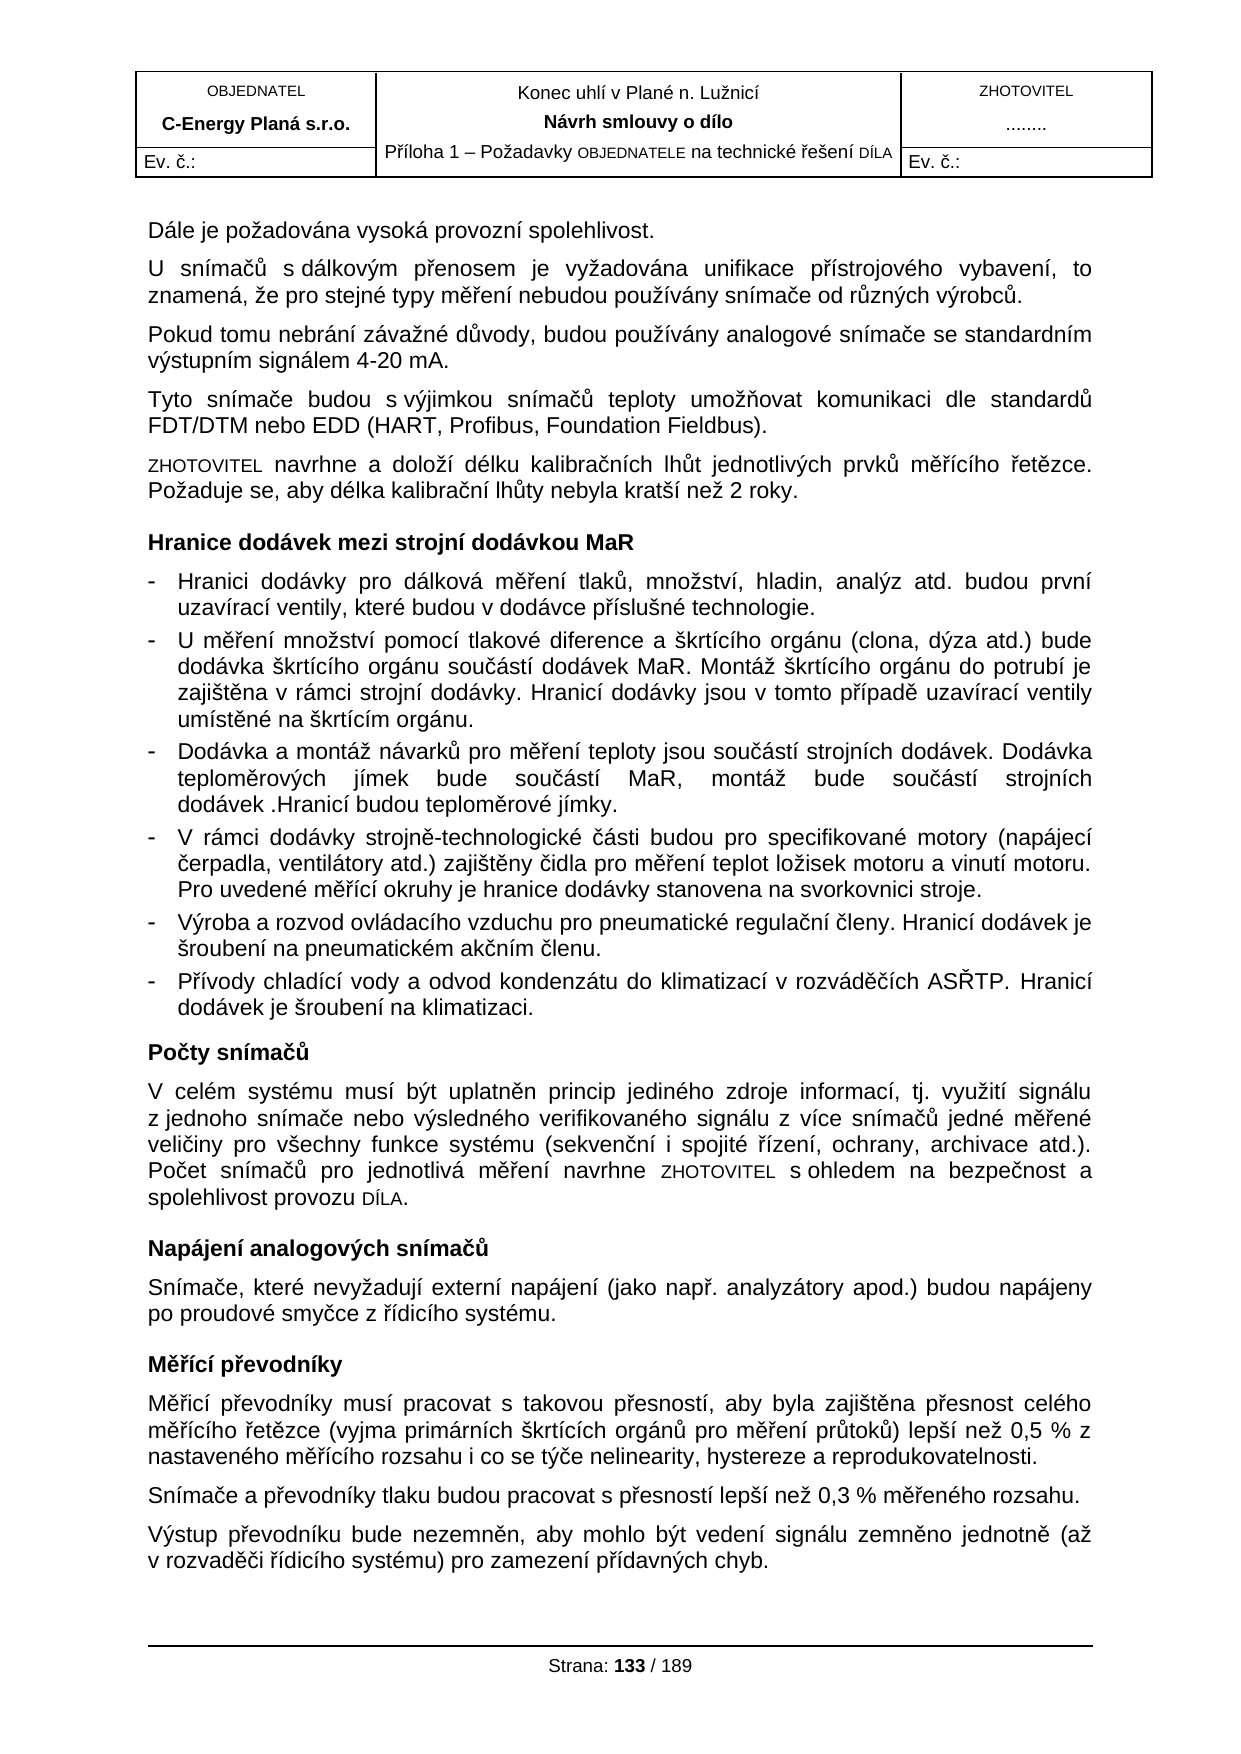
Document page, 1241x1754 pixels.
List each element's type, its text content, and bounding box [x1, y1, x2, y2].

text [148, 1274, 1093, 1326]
list  Výroba a rozvod ovládacího vzduchu pro pneumatické regulační členy. Hranicí dodávek je šroubení na pneumatickém akčním členu. [148, 909, 1093, 962]
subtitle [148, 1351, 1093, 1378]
subtitle Hranice dodávek mezi strojní dodávkou MaR [148, 529, 1093, 555]
text Pokud tomu nebrání závažné důvody, budou používány analogové snímače se standardním výstupním signálem 4-20 mA. [148, 321, 1093, 373]
list  Dodávka a montáž návarků pro měření teploty jsou součástí strojních dodávek. Dodávka teploměrových jímek bude součástí MaR, montáž bude součástí strojních dodávek .Hranicí budou teploměrové jímky. [148, 738, 1093, 817]
text U snímačů s dálkovým přenosem je vyžadována unifikace přístrojového vybavení, to znamená, že pro stejné typy měření nebudou používány snímače od různých výrobců. [148, 255, 1093, 308]
list  Přívody chladící vody a odvod kondenzátu do klimatizací v rozváděčích ASŘTP. Hranicí dodávek je šroubení na klimatizaci. [148, 968, 1093, 1021]
subtitle Počty snímačů [148, 1039, 1093, 1066]
list  V rámci dodávky strojně-technologické části budou pro specifikované motory (napájecí čerpadla, ventilátory atd.) zajištěny čidla pro měření teplot ložisek motoru a vinutí motoru. Pro uvedené měřící okruhy je hranice dodávky stanovena na svorkovnici stroje. [148, 823, 1093, 903]
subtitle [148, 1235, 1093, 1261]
text Tyto snímače budou s výjimkou snímačů teploty umožňovat komunikaci dle standardů FDT/DTM nebo EDD (HART, Profibus, Foundation Fieldbus). [148, 386, 1093, 438]
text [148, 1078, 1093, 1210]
list  U měření množství pomocí tlakové diference a škrtícího orgánu (clona, dýza atd.) bude dodávka škrtícího orgánu součástí dodávek MaR. Montáž škrtícího orgánu do potrubí je zajištěna v rámci strojní dodávky. Hranicí dodávky jsou v tomto případě uzavírací ventily umístěné na škrtícím orgánu. [148, 627, 1093, 732]
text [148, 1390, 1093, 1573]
text zhotovitel navrhne a doloží délku kalibračních lhůt jednotlivých prvků měřícího řetězce. Požaduje se, aby délka kalibrační lhůty nebyla kratší než 2 roky. [148, 451, 1093, 504]
text Dále je požadována vysoká provozní spolehlivost. [148, 217, 1093, 243]
list  Hranici dodávky pro dálková měření tlaků, množství, hladin, analýz atd. budou první uzavírací ventily, které budou v dodávce příslušné technologie. [148, 568, 1093, 620]
